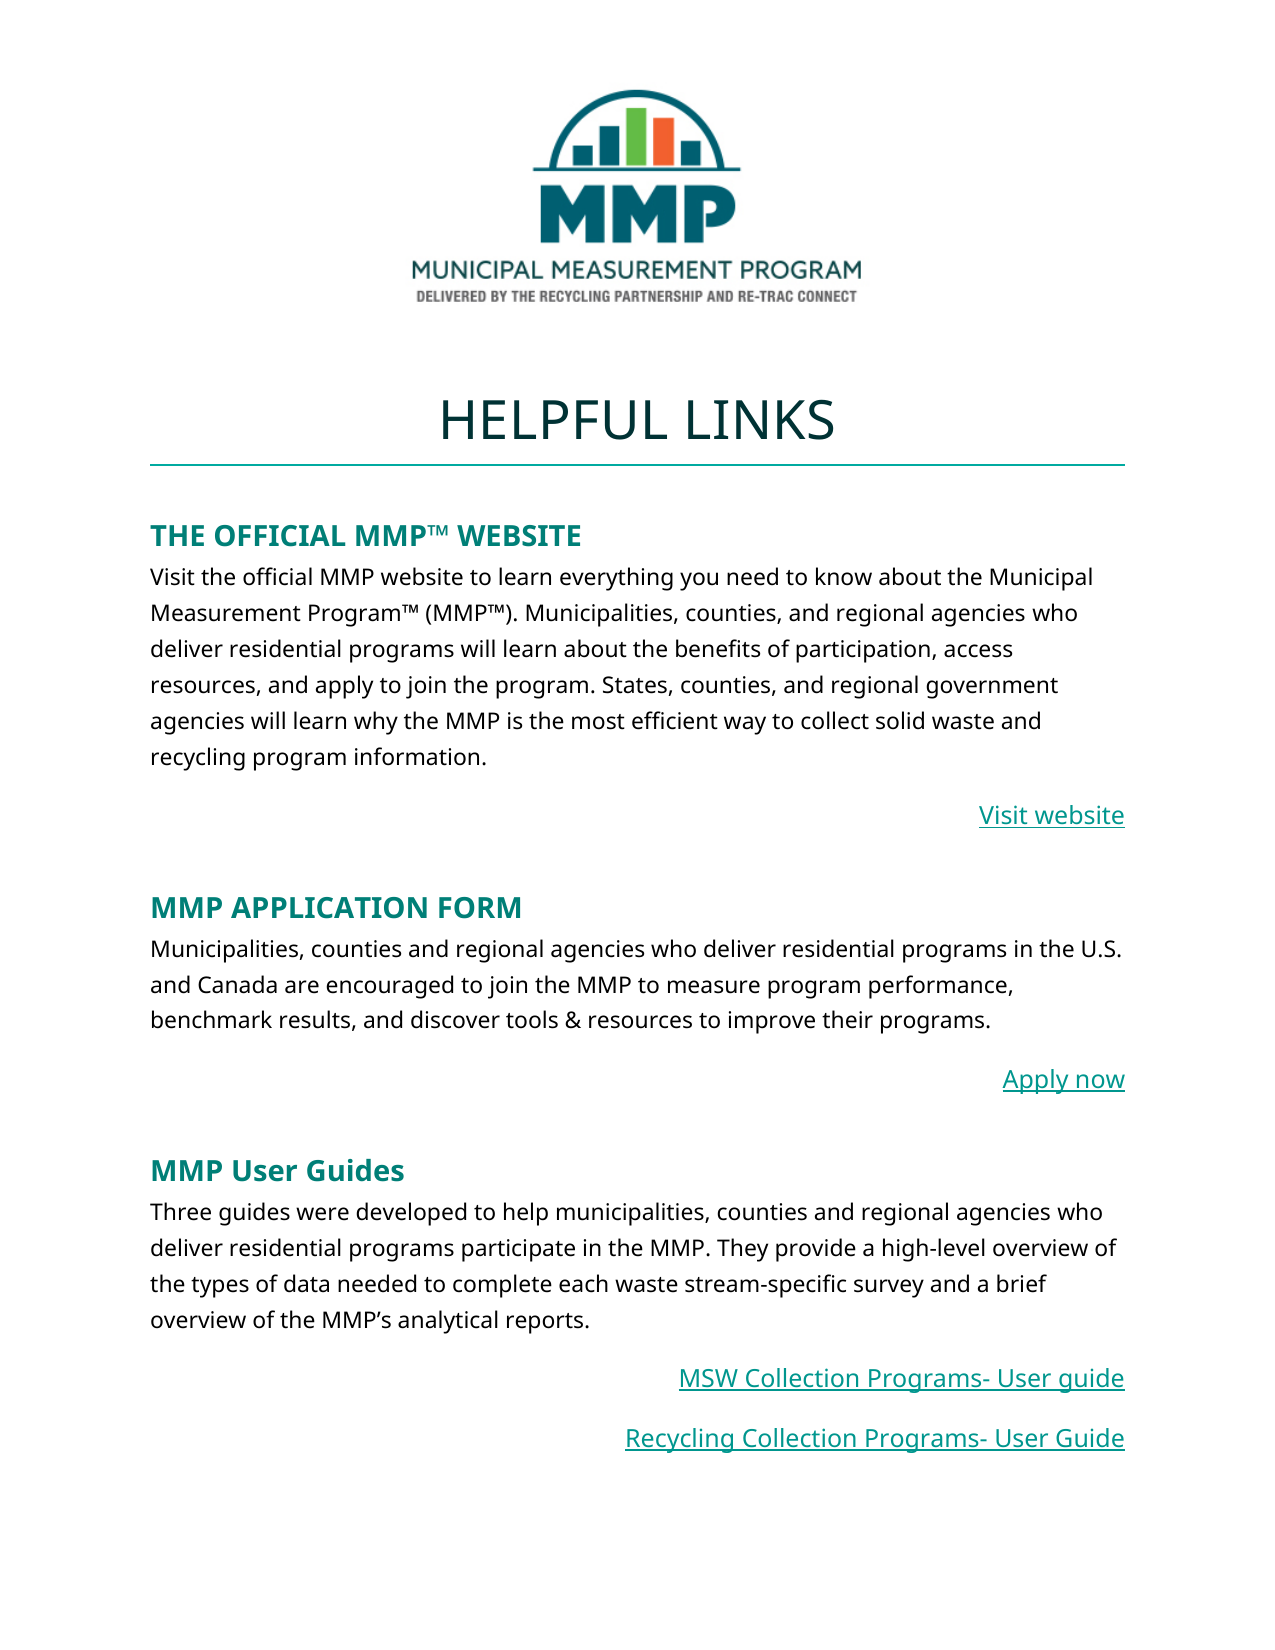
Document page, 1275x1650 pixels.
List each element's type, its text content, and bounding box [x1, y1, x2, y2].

title HELPFUL LINKS [150, 382, 1125, 464]
text Apply now [150, 1061, 1125, 1095]
subtitle THE OFFICIAL MMP™ WEBSITE [150, 516, 1125, 555]
picture [396, 73, 879, 308]
text Recycling Collection Programs- User Guide [150, 1421, 1125, 1455]
text MSW Collection Programs- User guide [150, 1361, 1125, 1395]
text Three guides were developed to help municipalities, counties and regional agencies who deliver residential programs participate in the MMP. They provide a high-level overview of the types of data needed to complete each waste stream-specific survey and a brief overview of the MMP’s analytical reports. [150, 1196, 1125, 1335]
subtitle MMP APPLICATION FORM [150, 887, 1125, 927]
text Visit website [150, 798, 1125, 832]
text Visit the official MMP website to learn everything you need to know about the Municipal Measurement Program™ (MMP™). Municipalities, counties, and regional agencies who deliver residential programs will learn about the benefits of participation, access resources, and apply to join the program. States, counties, and regional government agencies will learn why the MMP is the most efficient way to collect solid waste and recycling program information. [150, 561, 1125, 772]
subtitle MMP User Guides [150, 1150, 1125, 1190]
text Municipalities, counties and regional agencies who deliver residential programs in the U.S. and Canada are encouraged to join the MMP to measure program performance, benchmark results, and discover tools & resources to improve their programs. [150, 933, 1125, 1036]
